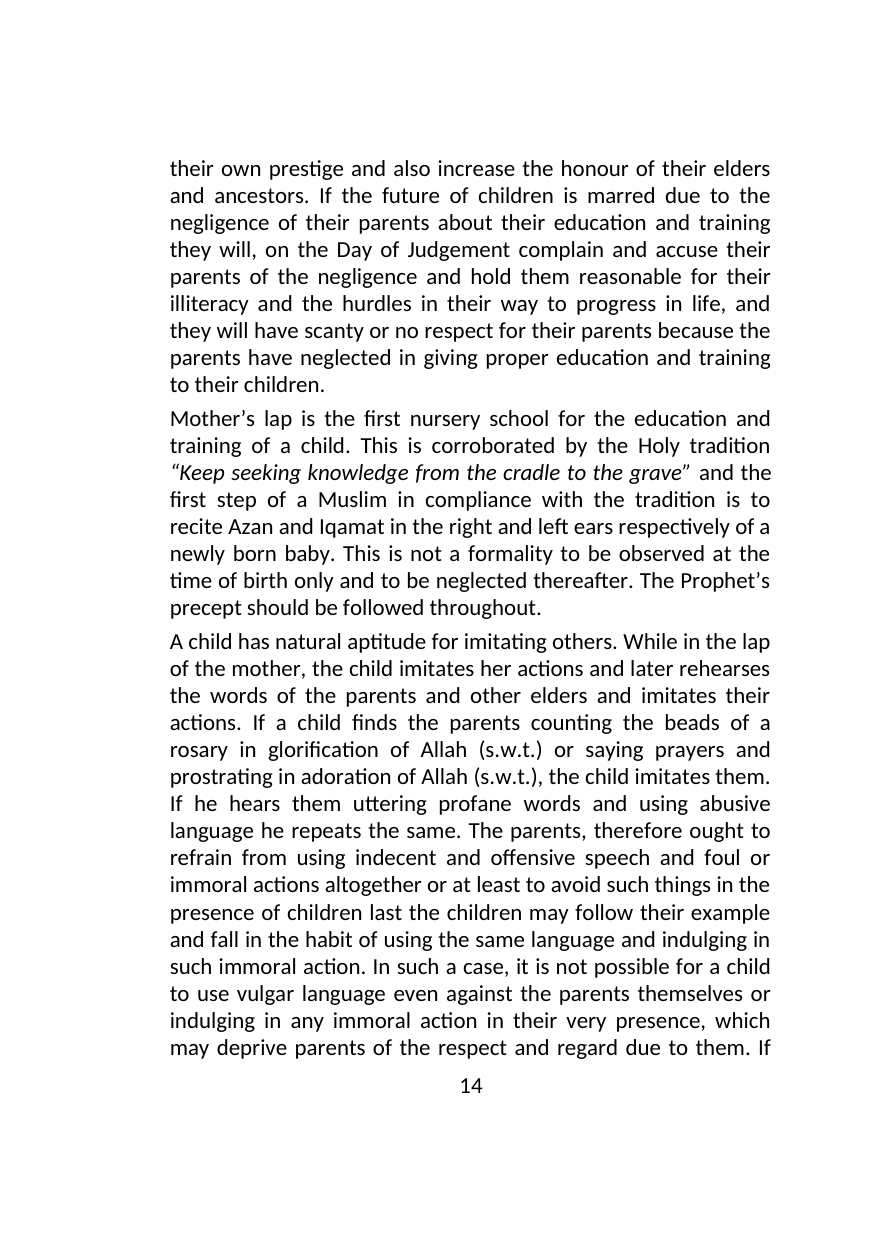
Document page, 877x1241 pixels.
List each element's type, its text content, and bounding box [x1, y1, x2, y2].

text Mother’s lap is the first nursery school for the education and training of a child. This is corroborated by the Holy tradition “Keep seeking knowledge from the cradle to the grave” and the first step of a Muslim in compliance with the tradition is to recite Azan and Iqamat in the right and left ears respectively of a newly born baby. This is not a formality to be observed at the time of birth only and to be neglected thereafter. The Prophet’s precept should be followed throughout. [169, 404, 772, 621]
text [169, 627, 772, 1061]
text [169, 154, 772, 398]
